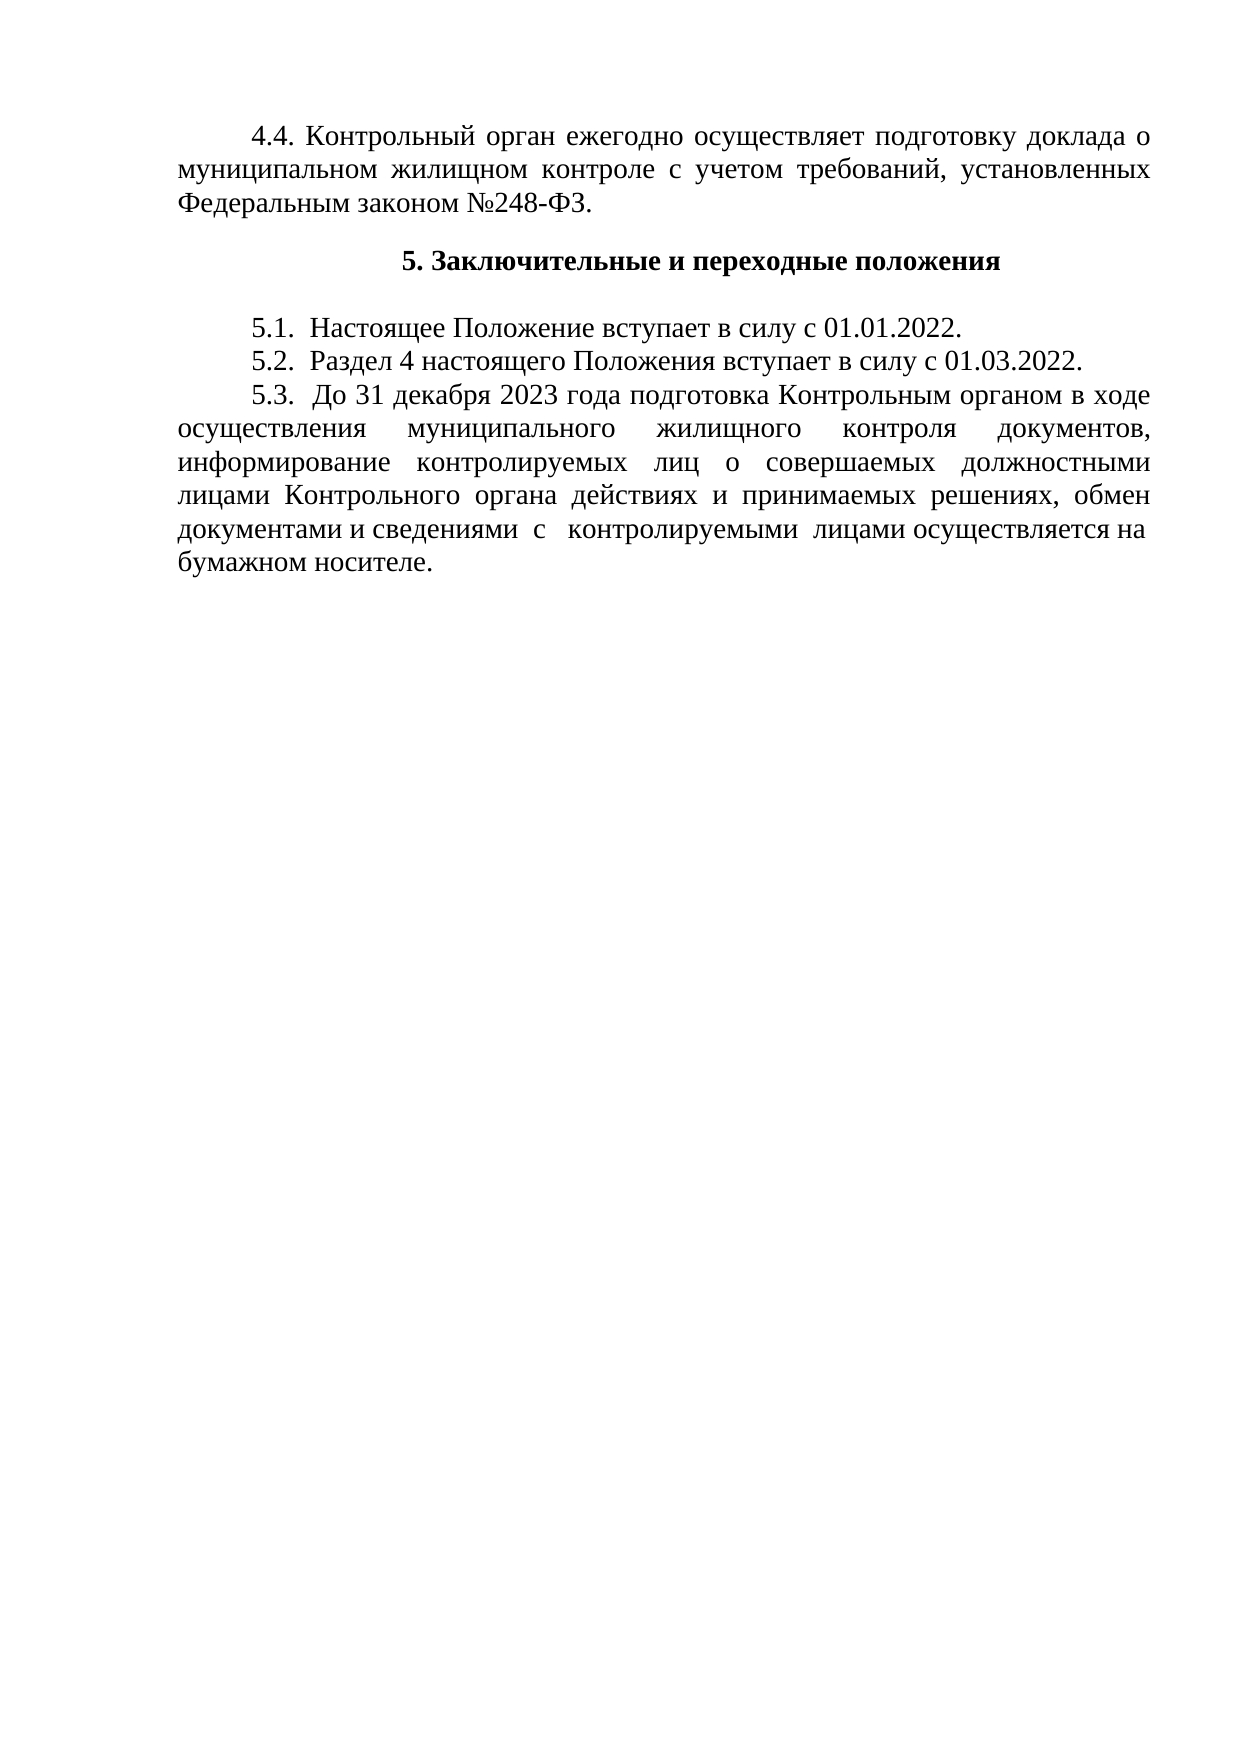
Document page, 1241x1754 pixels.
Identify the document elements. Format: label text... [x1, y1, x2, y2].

list 5. Заключительные и переходные положения [177, 243, 1152, 276]
text 4.4. Контрольный орган ежегодно осуществляет подготовку доклада о муниципальном жилищном контроле с учетом требований, установленных Федеральным законом №248-ФЗ. [177, 118, 1152, 219]
list 5.3. До 31 декабря 2023 года подготовка Контрольным органом в ходе осуществления муниципального жилищного контроля документов, информирование контролируемых лиц о совершаемых должностными лицами Контрольного органа действиях и принимаемых решениях, обмен документами и сведениями с контролируемыми лицами осуществляется на [177, 377, 1152, 544]
list 5.1. Настоящее Положение вступает в силу с 01.01.2022. [177, 310, 1152, 343]
list бумажном носителе. [177, 544, 1152, 578]
list 5.2. Раздел 4 настоящего Положения вступает в силу с 01.03.2022. [177, 343, 1152, 377]
